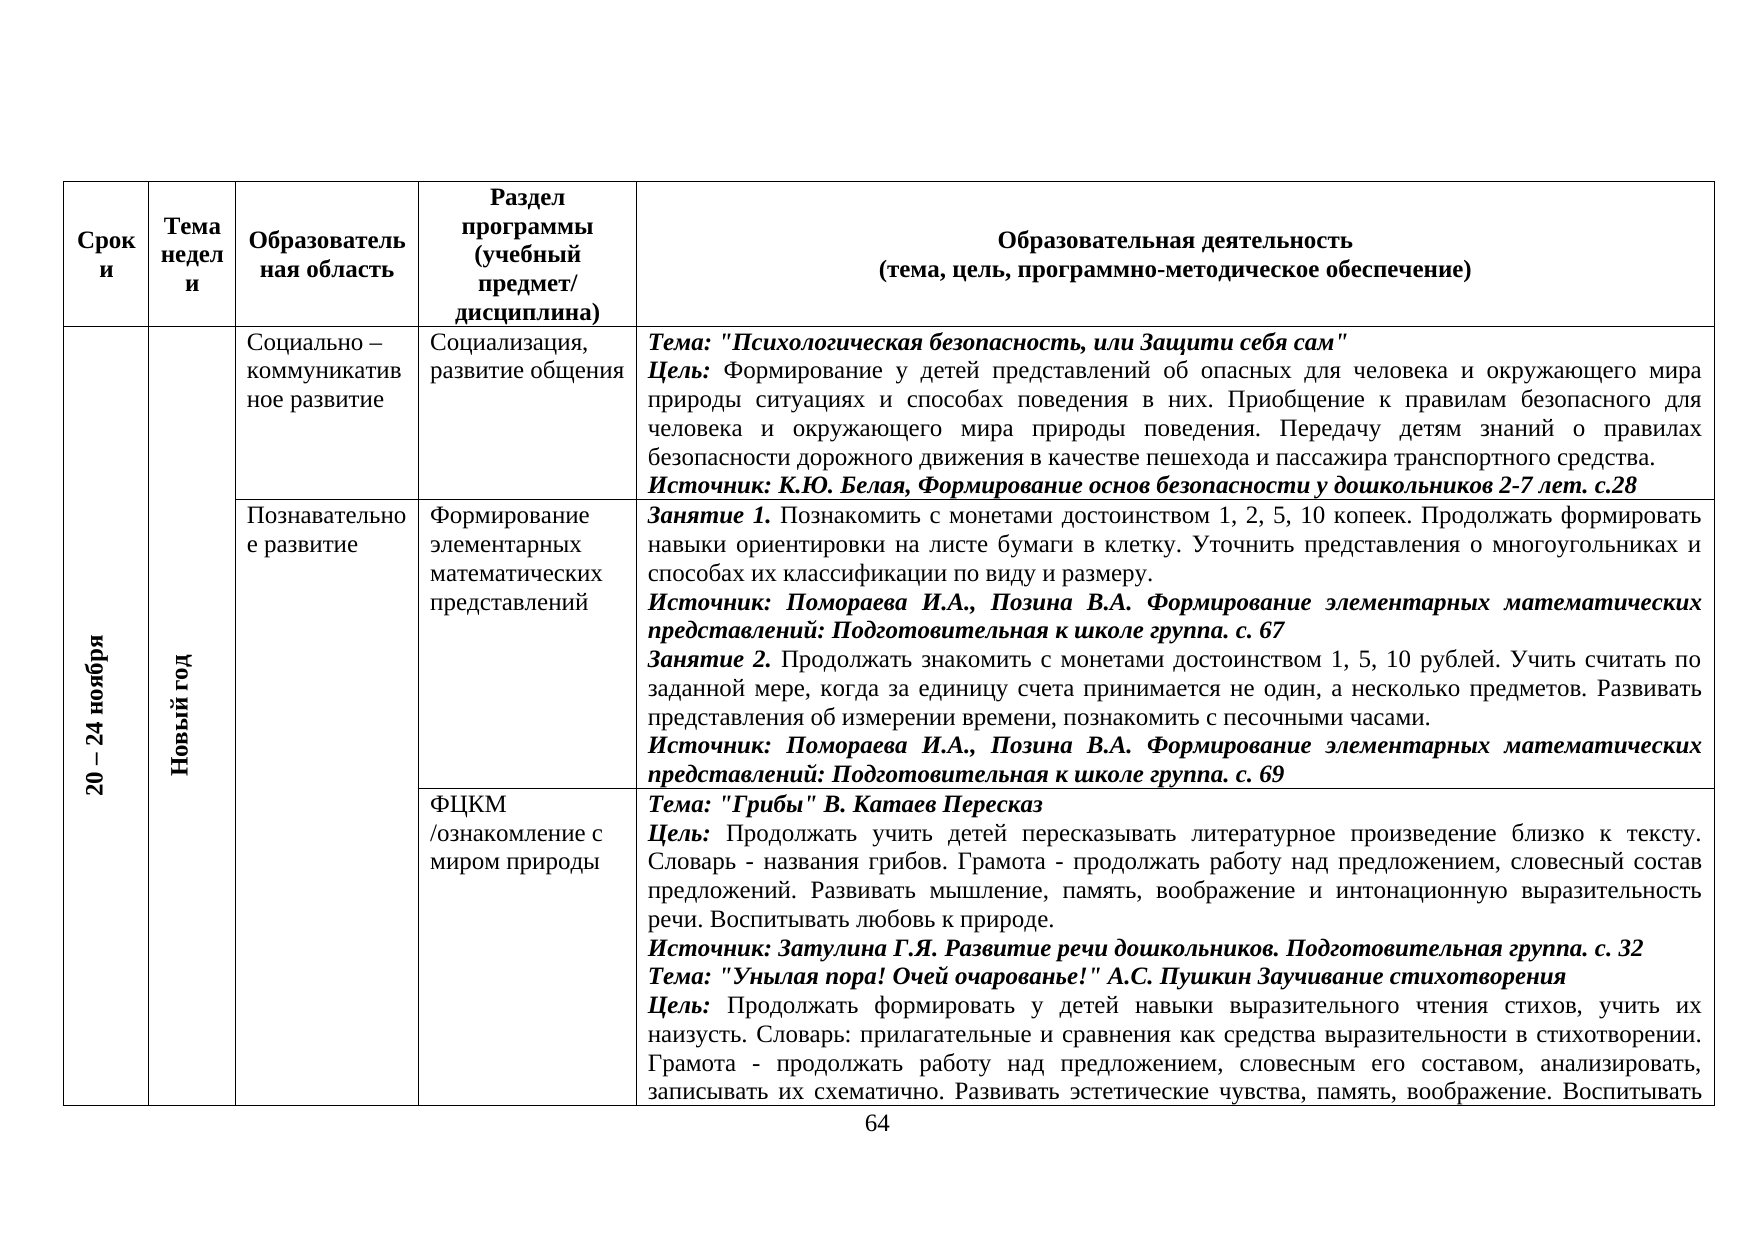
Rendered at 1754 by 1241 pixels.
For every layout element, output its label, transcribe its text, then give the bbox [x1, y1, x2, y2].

table_cell Занятие 1. Познакомить с монетами достоинством 1, 2, 5, 10 копеек. Продолжать формировать навыки ориентировки на листе бумаги в клетку. Уточнить представления о многоугольниках и способах их классификации по виду и размеру. Источник: Помораева И.А., Позина В.А. Формирование элементарных математических представлений: Подготовительная к школе группа. с. 67 Занятие 2. Продолжать знакомить с монетами достоинством 1, 5, 10 рублей. Учить считать по заданной мере, когда за единицу счета принимается не один, а несколько предметов. Развивать представления об измерении времени, познакомить с песочными часами. Источник: Помораева И.А., Позина В.А. Формирование элементарных математических представлений: Подготовительная к школе группа. с. 69 [637, 500, 1714, 788]
table_header Образовательная деятельность (тема, цель, программно-методическое обеспечение) [637, 182, 1714, 326]
table_cell Формирование элементарных математических представлений [419, 500, 636, 788]
table_header Образовательная область [236, 182, 418, 326]
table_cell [637, 789, 1714, 1105]
table_header Сроки [64, 182, 148, 326]
table_cell Новый год [149, 327, 235, 1105]
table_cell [419, 789, 636, 1105]
table_cell Социально –коммуникативное развитие [236, 327, 418, 499]
table_cell Социализация, развитие общения [419, 327, 636, 499]
table_cell Тема: "Психологическая безопасность, или Защити себя сам" Цель: Формирование у детей представлений об опасных для человека и окружающего мира природы ситуациях и способах поведения в них. Приобщение к правилам безопасного для человека и окружающего мира природы поведения. Передачу детям знаний о правилах безопасности дорожного движения в качестве пешехода и пассажира транспортного средства. Источник: К.Ю. Белая, Формирование основ безопасности у дошкольников 2-7 лет. с.28 [637, 327, 1714, 499]
table_header Раздел программы (учебный предмет/ дисциплина) [419, 182, 636, 326]
table_header Тема недели [149, 182, 235, 326]
table_cell Познавательное развитие [236, 500, 418, 1105]
table_cell 20 – 24 ноября [64, 327, 148, 1105]
